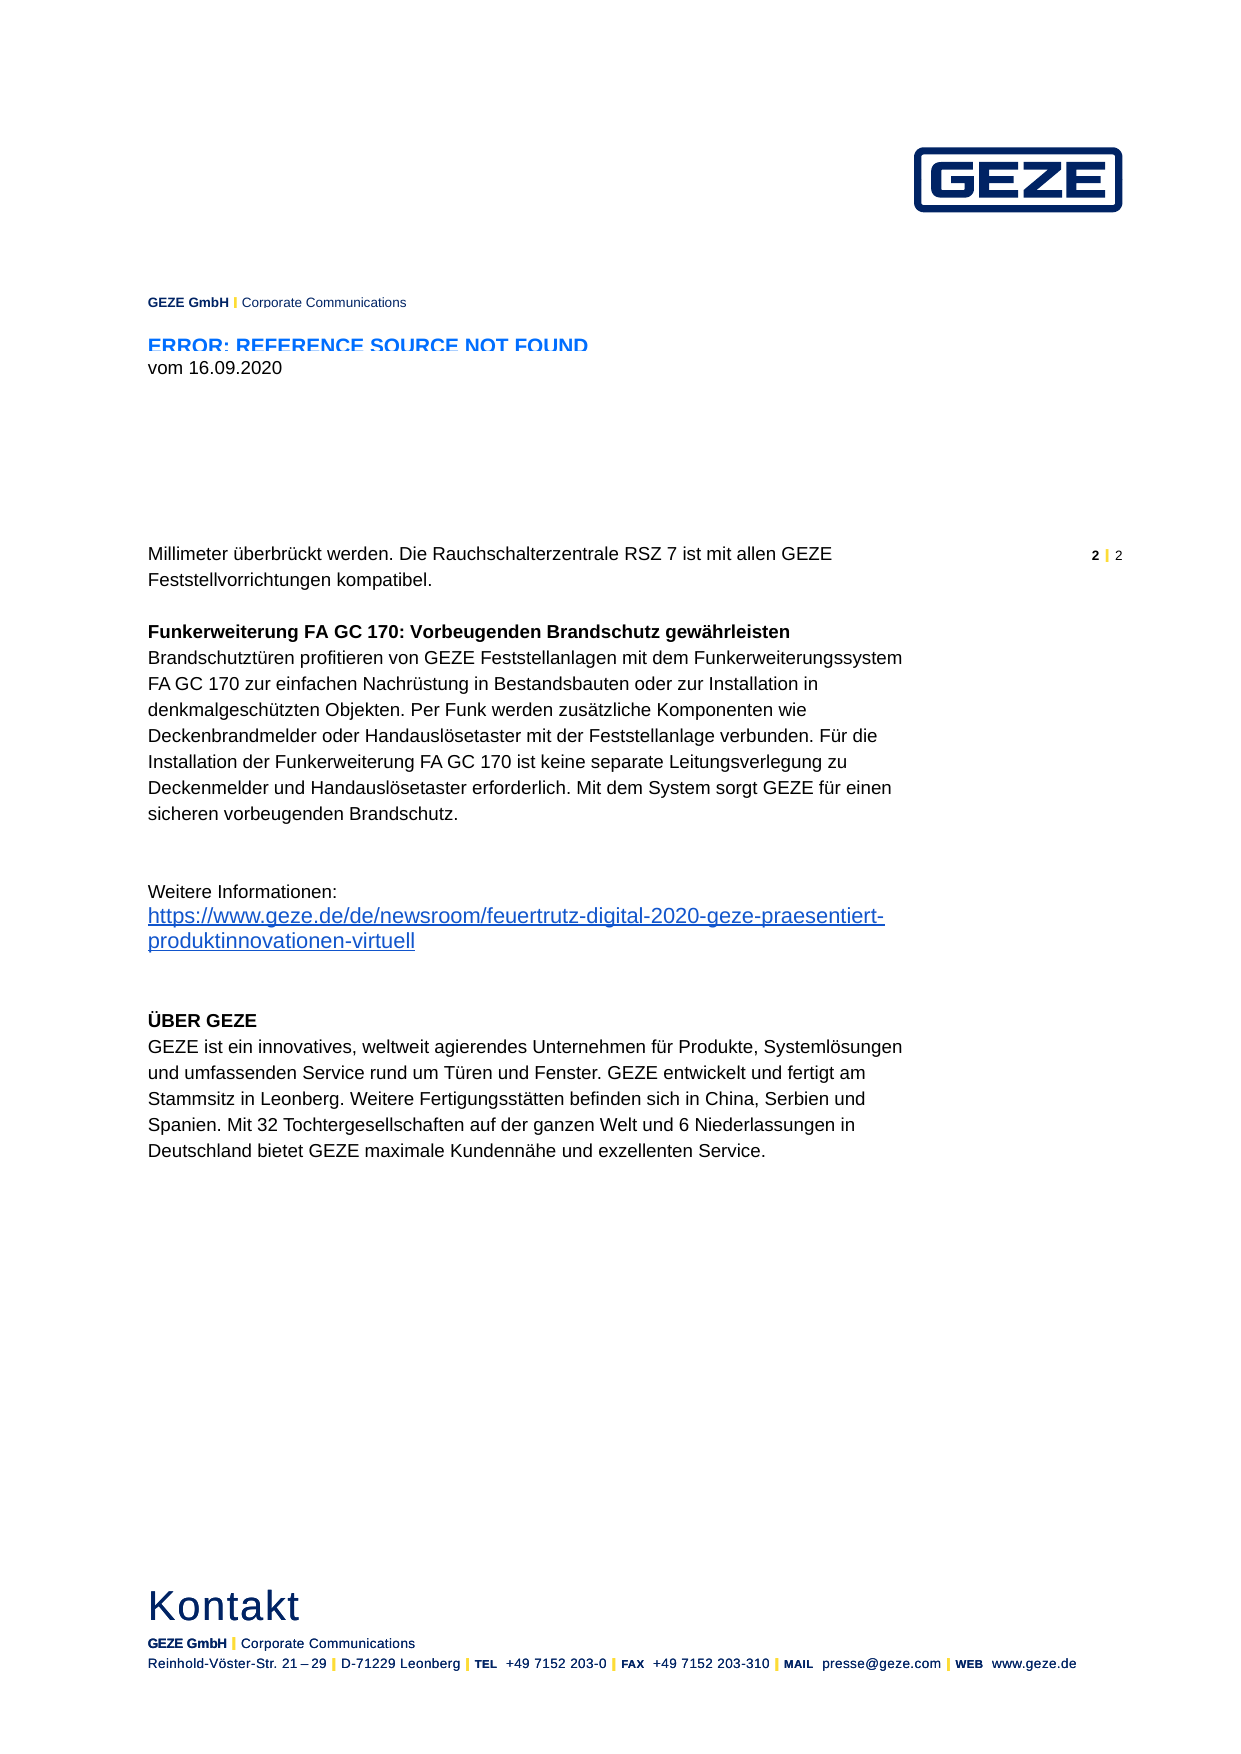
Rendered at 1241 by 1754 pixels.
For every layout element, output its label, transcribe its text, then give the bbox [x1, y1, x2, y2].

text Funkerweiterung FA GC 170: Vorbeugenden Brandschutz gewährleisten [148, 616, 915, 642]
text https://www.geze.de/de/newsroom/feuertrutz-digital-2020-geze-praesentiert-produktinnovationen-virtuell [148, 902, 915, 953]
text GEZE verbessert die Leistungsfähigkeit und Zuverlässigkeit seiner bewährten Frühmelde-Technologie für Rauch und Feuer: Die Teleskopfunktion der neuen Rauchschalterzentrale RSZ 7 ermöglicht die volle Funktionalität auch bei einer ungünstigen Installationssituation im Türsturz. Die Rauchkammer lässt sich so weit ausfahren, dass Überstände von bis zu 30 Millimeter überbrückt werden. Die Rauchschalterzentrale RSZ 7 ist mit allen GEZE Feststellvorrichtungen kompatibel. [148, 538, 915, 590]
text GEZE ist ein innovatives, weltweit agierendes Unternehmen für Produkte, Systemlösungen und umfassenden Service rund um Türen und Fenster. GEZE entwickelt und fertigt am Stammsitz in Leonberg. Weitere Fertigungsstätten befinden sich in China, Serbien und Spanien. Mit 32 Tochtergesellschaften auf der ganzen Welt und 6 Niederlassungen in Deutschland bietet GEZE maximale Kundennähe und exzellenten Service. [148, 1031, 915, 1161]
text Brandschutztüren profitieren von GEZE Feststellanlagen mit dem Funkerweiterungssystem FA GC 170 zur einfachen Nachrüstung in Bestandsbauten oder zur Installation in denkmalgeschützten Objekten. Per Funk werden zusätzliche Komponenten wie Deckenbrandmelder oder Handauslösetaster mit der Feststellanlage verbunden. Für die Installation der Funkerweiterung FA GC 170 ist keine separate Leitungsverlegung zu Deckenmelder und Handauslösetaster erforderlich. Mit dem System sorgt GEZE für einen sicheren vorbeugenden Brandschutz. [148, 642, 915, 824]
text ÜBER GEZE [148, 1005, 915, 1031]
text Weitere Informationen: [148, 876, 915, 902]
